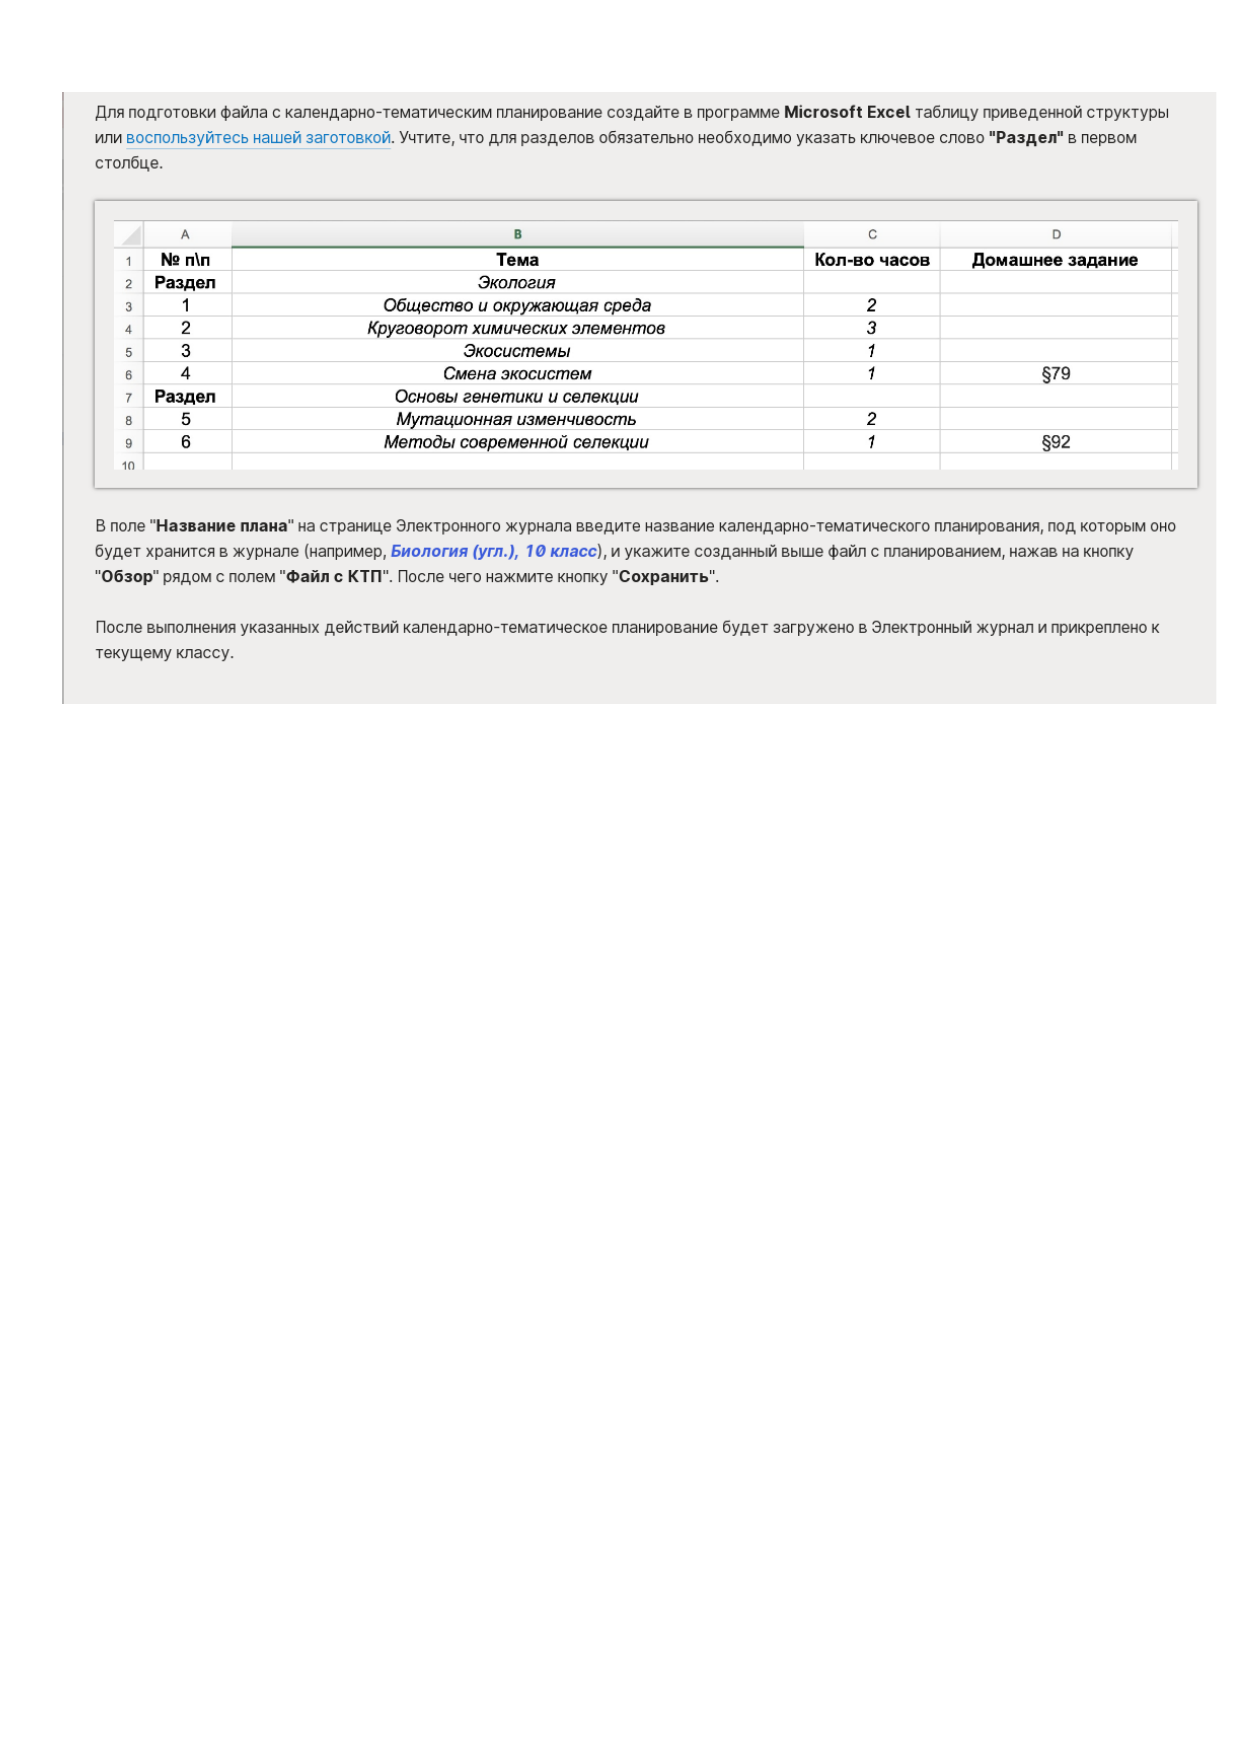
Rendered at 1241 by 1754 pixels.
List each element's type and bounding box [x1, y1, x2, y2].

picture [62, 92, 1217, 704]
